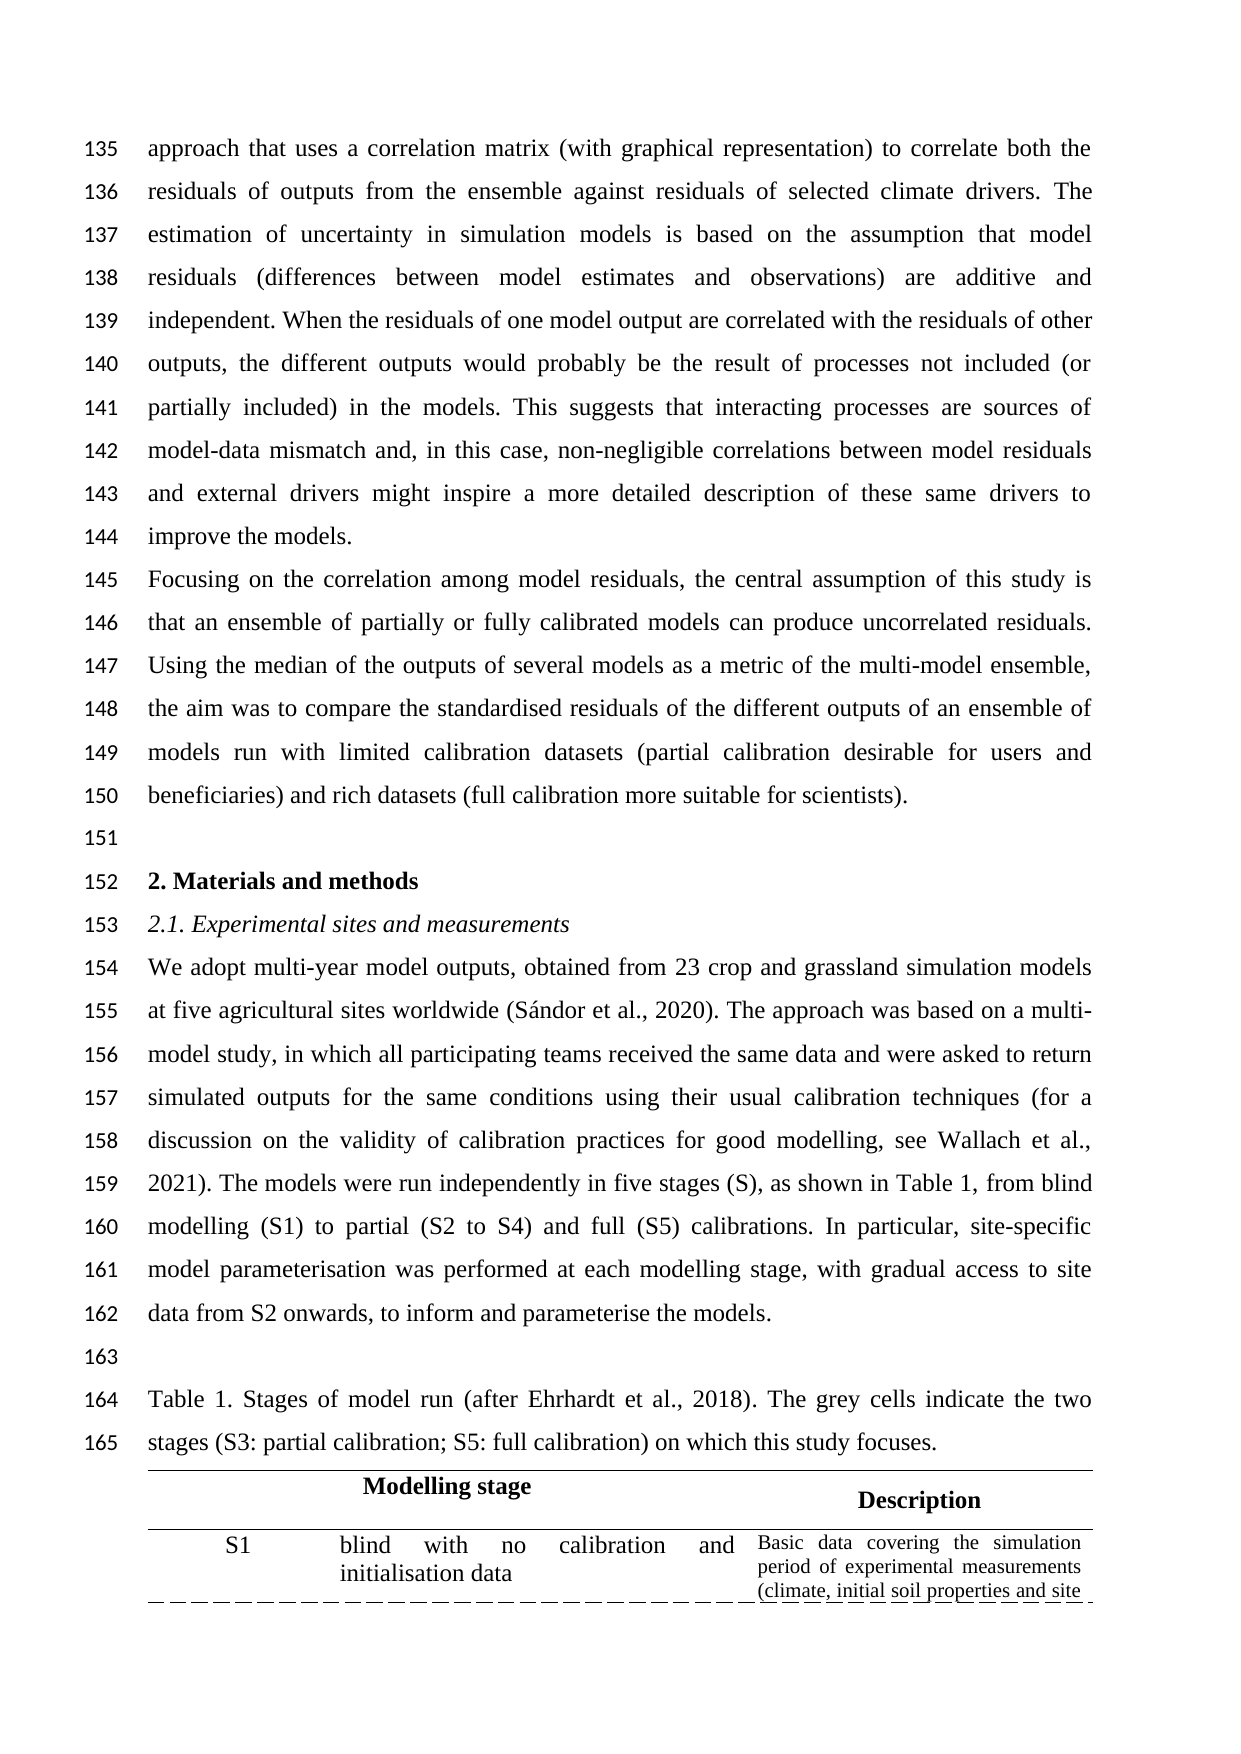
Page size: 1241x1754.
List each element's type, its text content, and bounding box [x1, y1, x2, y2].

text We adopt multi-year model outputs, obtained from 23 crop and grassland simulation models at five agricultural sites worldwide (Sándor et al., 2020). The approach was based on a multi-model study, in which all participating teams received the same data and were asked to return simulated outputs for the same conditions using their usual calibration techniques (for a discussion on the validity of calibration practices for good modelling, see Wallach et al., 2021). The models were run independently in five stages (S), as shown in Table 1, from blind modelling (S1) to partial (S2 to S4) and full (S5) calibrations. In particular, site-specific model parameterisation was performed at each modelling stage, with gradual access to site data from S2 onwards, to inform and parameterise the models. [148, 952, 1093, 1326]
text 2.1. Experimental sites and measurements [148, 909, 1093, 938]
table_cell S1 [148, 1530, 328, 1602]
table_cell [746, 1530, 1093, 1602]
table_header Modelling stage [148, 1471, 746, 1529]
text 2. Materials and methods [148, 866, 1093, 895]
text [148, 133, 1093, 550]
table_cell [328, 1530, 746, 1602]
table_header Description [746, 1471, 1093, 1529]
text Focusing on the correlation among model residuals, the central assumption of this study is that an ensemble of partially or fully calibrated models can produce uncorrelated residuals. Using the median of the outputs of several models as a metric of the multi-model ensemble, the aim was to compare the standardised residuals of the different outputs of an ensemble of models run with limited calibration datasets (partial calibration desirable for users and beneficiaries) and rich datasets (full calibration more suitable for scientists). [148, 564, 1093, 808]
text Table 1. Stages of model run (after Ehrhardt et al., 2018). The grey cells indicate the two stages (S3: partial calibration; S5: full calibration) on which this study focuses. [148, 1384, 1093, 1456]
